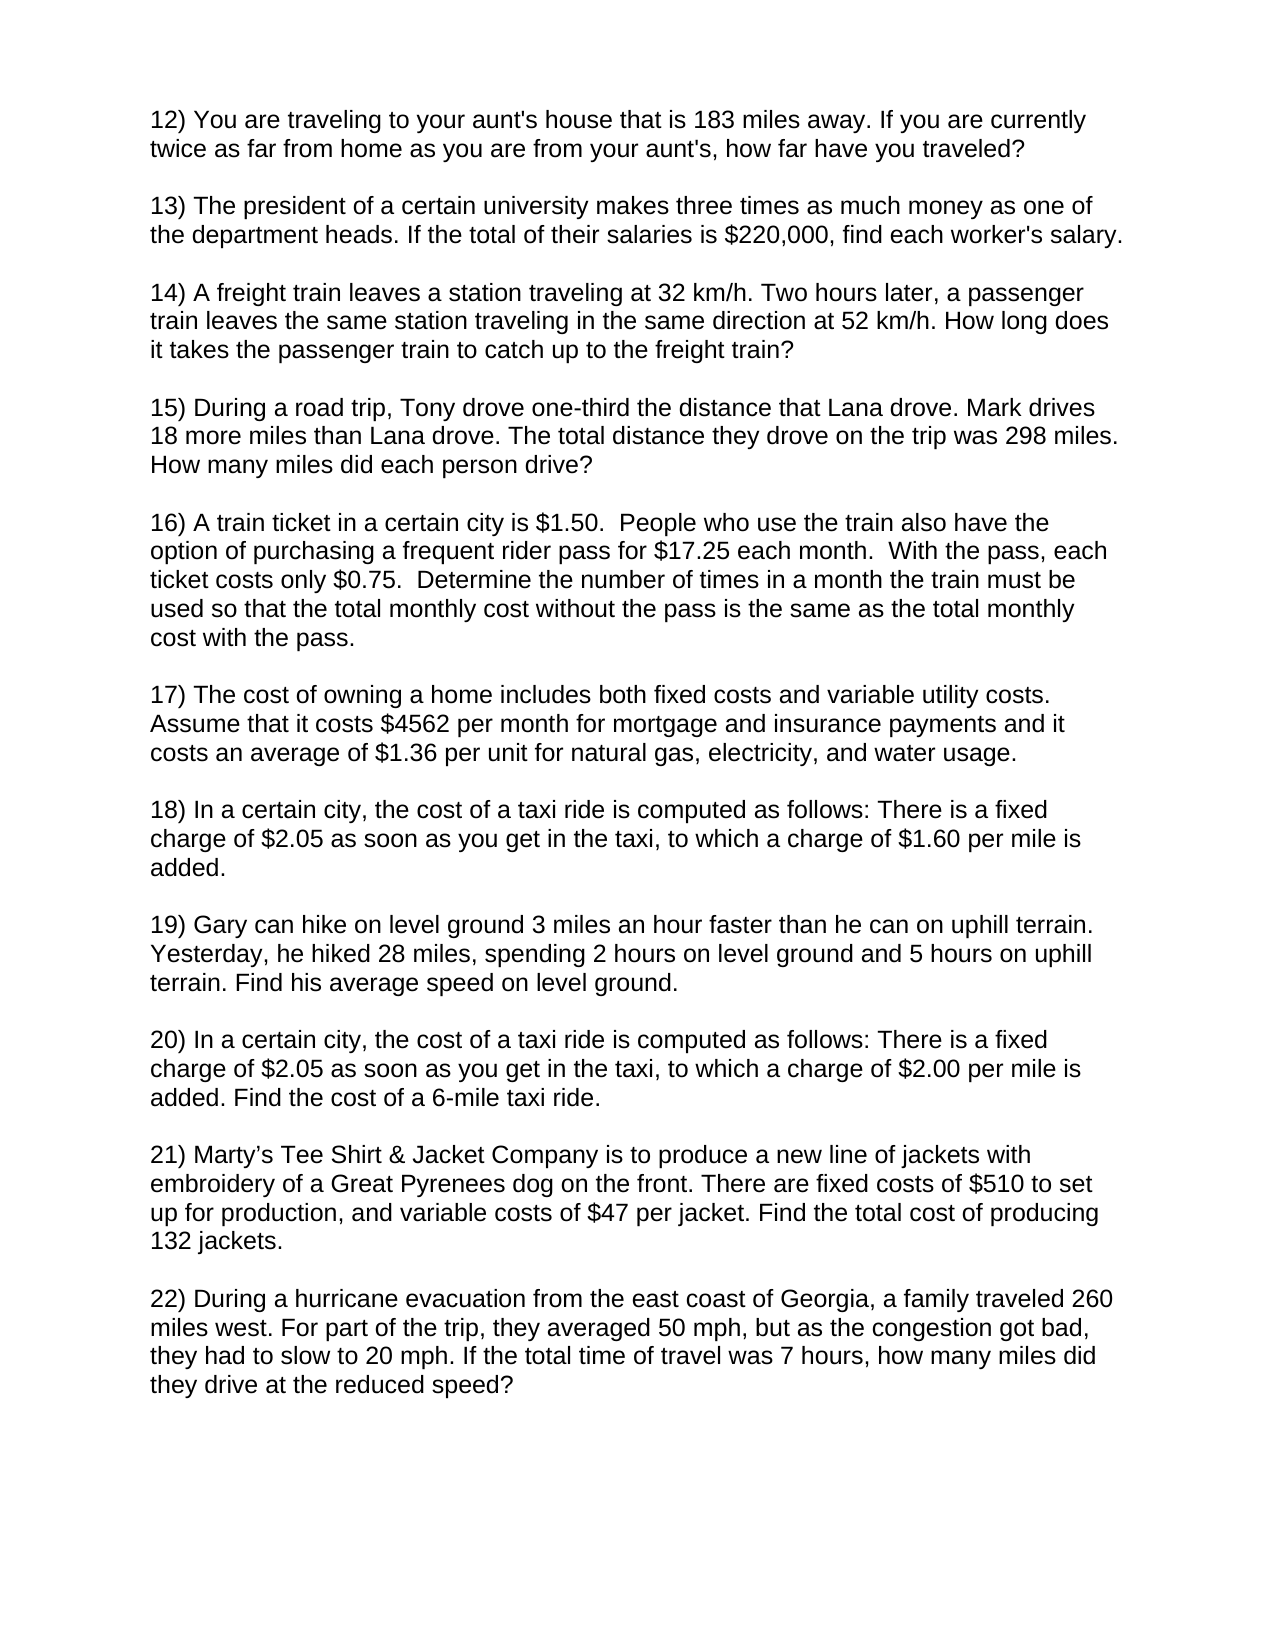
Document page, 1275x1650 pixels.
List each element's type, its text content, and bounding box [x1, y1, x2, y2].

text 16) A train ticket in a certain city is $1.50. People who use the train also have the option of purchasing a frequent rider pass for $17.25 each month. With the pass, each ticket costs only $0.75. Determine the number of times in a month the train must be used so that the total monthly cost without the pass is the same as the total monthly cost with the pass. [150, 507, 1125, 651]
text 17) The cost of owning a home includes both fixed costs and variable utility costs. Assume that it costs $4562 per month for mortgage and insurance payments and it costs an average of $1.36 per unit for natural gas, electricity, and water usage. [150, 680, 1125, 766]
text 18) In a certain city, the cost of a taxi ride is computed as follows: There is a fixed charge of $2.05 as soon as you get in the taxi, to which a charge of $1.60 per mile is added. [150, 795, 1125, 881]
text 12) You are traveling to your aunt's house that is 183 miles away. If you are currently twice as far from home as you are from your aunt's, how far have you traveled? [150, 105, 1125, 162]
text 21) Marty’s Tee Shirt & Jacket Company is to produce a new line of jackets with embroidery of a Great Pyrenees dog on the front. There are fixed costs of $510 to set up for production, and variable costs of $47 per jacket. Find the total cost of producing 132 jackets. [150, 1140, 1125, 1255]
text 19) Gary can hike on level ground 3 miles an hour faster than he can on uphill terrain. Yesterday, he hiked 28 miles, spending 2 hours on level ground and 5 hours on uphill terrain. Find his average speed on level ground. [150, 910, 1125, 996]
text 13) The president of a certain university makes three times as much money as one of the department heads. If the total of their salaries is $220,000, find each worker's salary. [150, 191, 1125, 249]
text 15) During a road trip, Tony drove one-third the distance that Lana drove. Mark drives 18 more miles than Lana drove. The total distance they drove on the trip was 298 miles. How many miles did each person drive? [150, 392, 1125, 479]
text 14) A freight train leaves a station traveling at 32 km/h. Two hours later, a passenger train leaves the same station traveling in the same direction at 52 km/h. How long does it takes the passenger train to catch up to the freight train? [150, 277, 1125, 364]
text 20) In a certain city, the cost of a taxi ride is computed as follows: There is a fixed charge of $2.05 as soon as you get in the taxi, to which a charge of $2.00 per mile is added. Find the cost of a 6-mile taxi ride. [150, 1025, 1125, 1111]
text 22) During a hurricane evacuation from the east coast of Georgia, a family traveled 260 miles west. For part of the trip, they averaged 50 mph, but as the congestion got bad, they had to slow to 20 mph. If the total time of travel was 7 hours, how many miles did they drive at the reduced speed? [150, 1284, 1125, 1399]
